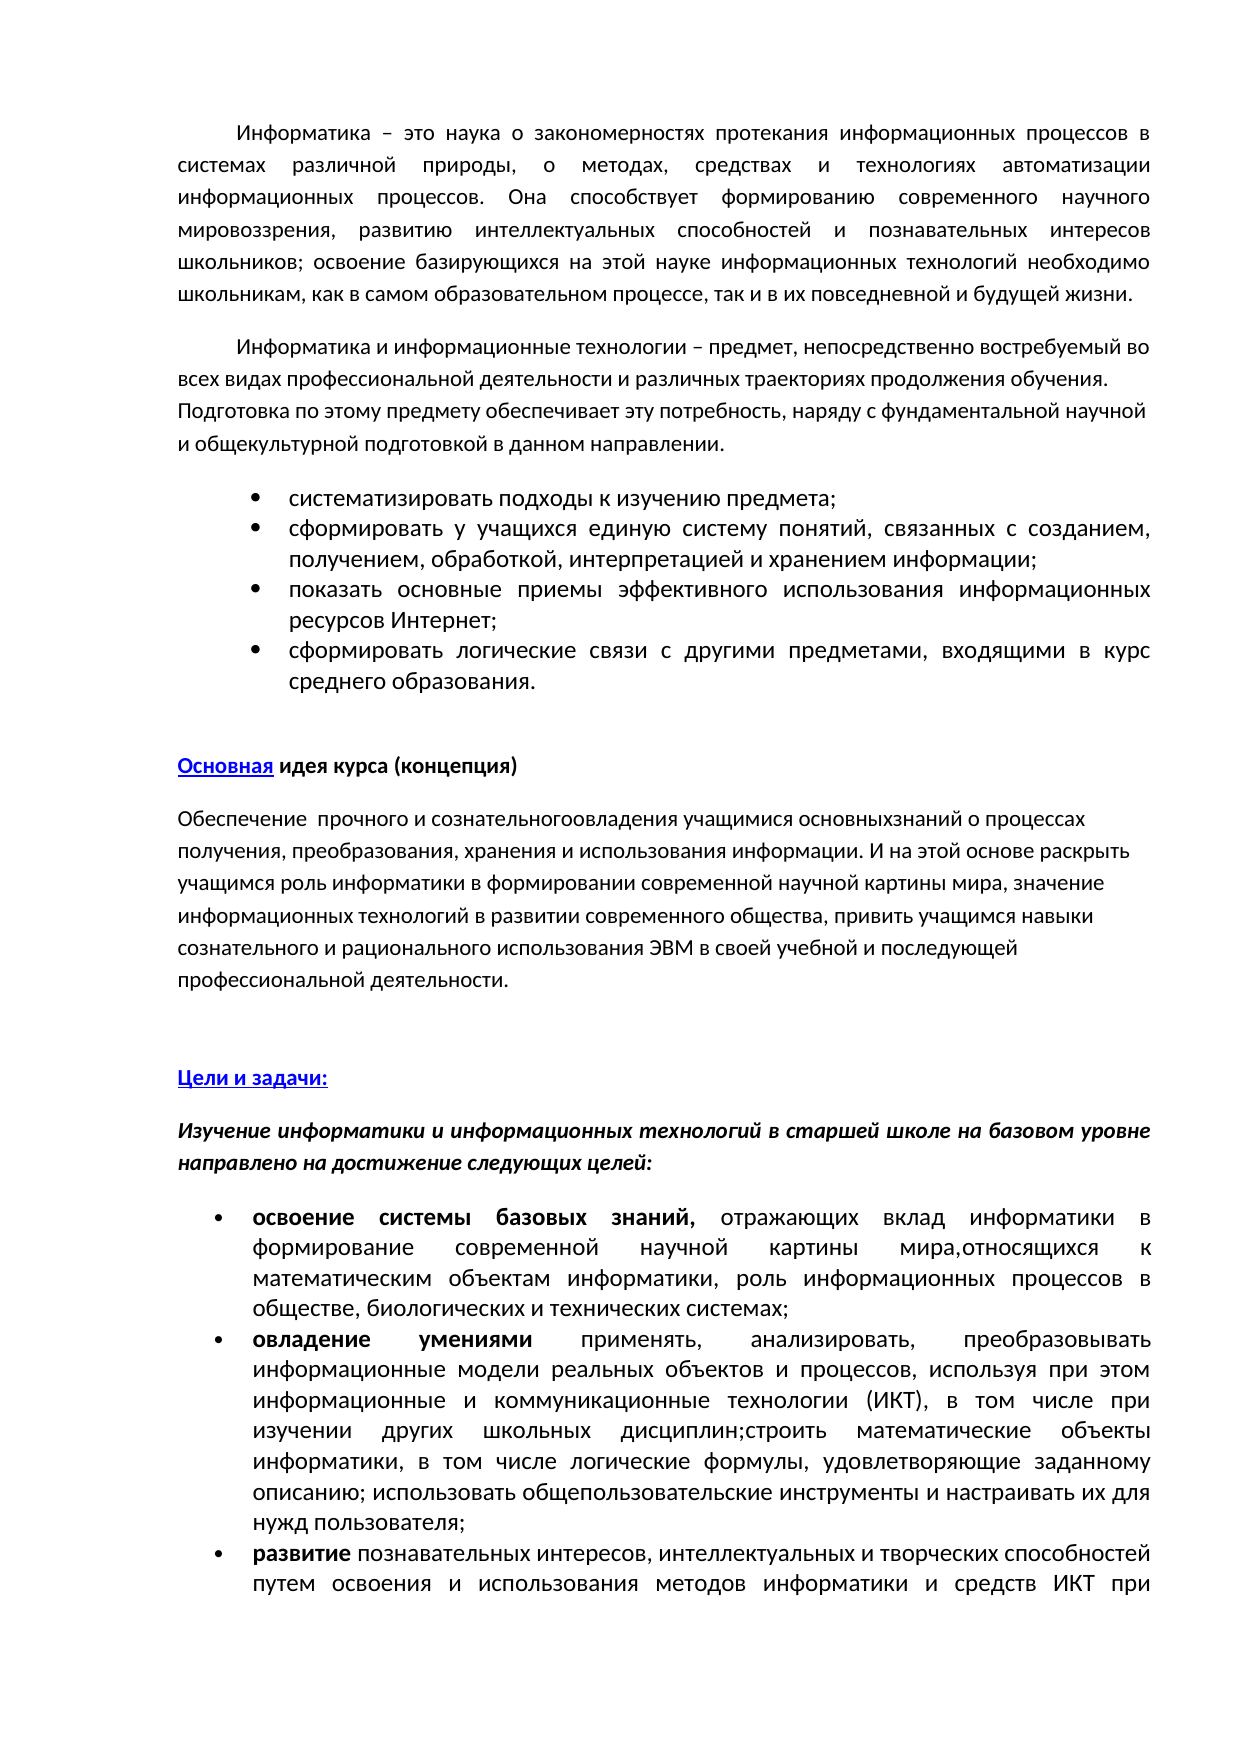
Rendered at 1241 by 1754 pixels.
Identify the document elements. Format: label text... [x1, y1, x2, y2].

text Обеспечение прочного и сознательногоовладения учащимися основныхзнаний о процессах получения, преобразования, хранения и использования информации. И на этой основе раскрыть учащимся роль информатики в формировании современной научной картины мира, значение информационных технологий в развитии современного общества, привить учащимся навыки сознательного и рационального использования ЭВМ в своей учебной и последующей профессиональной деятельности. [177, 804, 1152, 993]
list освоение системы базовых знаний, отражающих вклад информатики в формирование современной научной картины мира,относящихся к математическим объектам информатики, роль информационных процессов в обществе, биологических и технических системах; [215, 1201, 1152, 1323]
list сформировать у учащихся единую систему понятий, связанных с созданием, получением, обработкой, интерпретацией и хранением информации; [251, 512, 1152, 573]
text Изучение информатики и информационных технологий в старшей школе на базовом уровне направлено на достижение следующих целей: [177, 1116, 1152, 1176]
list овладение умениями применять, анализировать, преобразовывать информационные модели реальных объектов и процессов, используя при этом информационные и коммуникационные технологии (ИКТ), в том числе при изучении других школьных дисциплин;строить математические объекты информатики, в том числе логические формулы, удовлетворяющие заданному описанию; использовать общепользовательские инструменты и настраивать их для нужд пользователя; [215, 1323, 1152, 1537]
text Цели и задачи: [177, 1063, 1152, 1091]
list показать основные приемы эффективного использования информационных ресурсов Интернет; [251, 573, 1152, 634]
list сформировать логические связи с другими предметами, входящими в курс среднего образования. [251, 634, 1152, 695]
text Информатика и информационные технологии – предмет, непосредственно востребуемый во всех видах профессиональной деятельности и различных траекториях продолжения обучения. Подготовка по этому предмету обеспечивает эту потребность, наряду с фундаментальной научной и общекультурной подготовкой в данном направлении. [177, 332, 1152, 457]
text Информатика – это наука о закономерностях протекания информационных процессов в системах различной природы, о методах, средствах и технологиях автоматизации информационных процессов. Она способствует формированию современного научного мировоззрения, развитию интеллектуальных способностей и познавательных интересов школьников; освоение базирующихся на этой науке информационных технологий необходимо школьникам, как в самом образовательном процессе, так и в их повседневной и будущей жизни. [177, 118, 1152, 307]
list систематизировать подходы к изучению предмета; [251, 482, 1152, 512]
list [215, 1537, 1152, 1598]
text Основная идея курса (концепция) [177, 751, 1152, 779]
